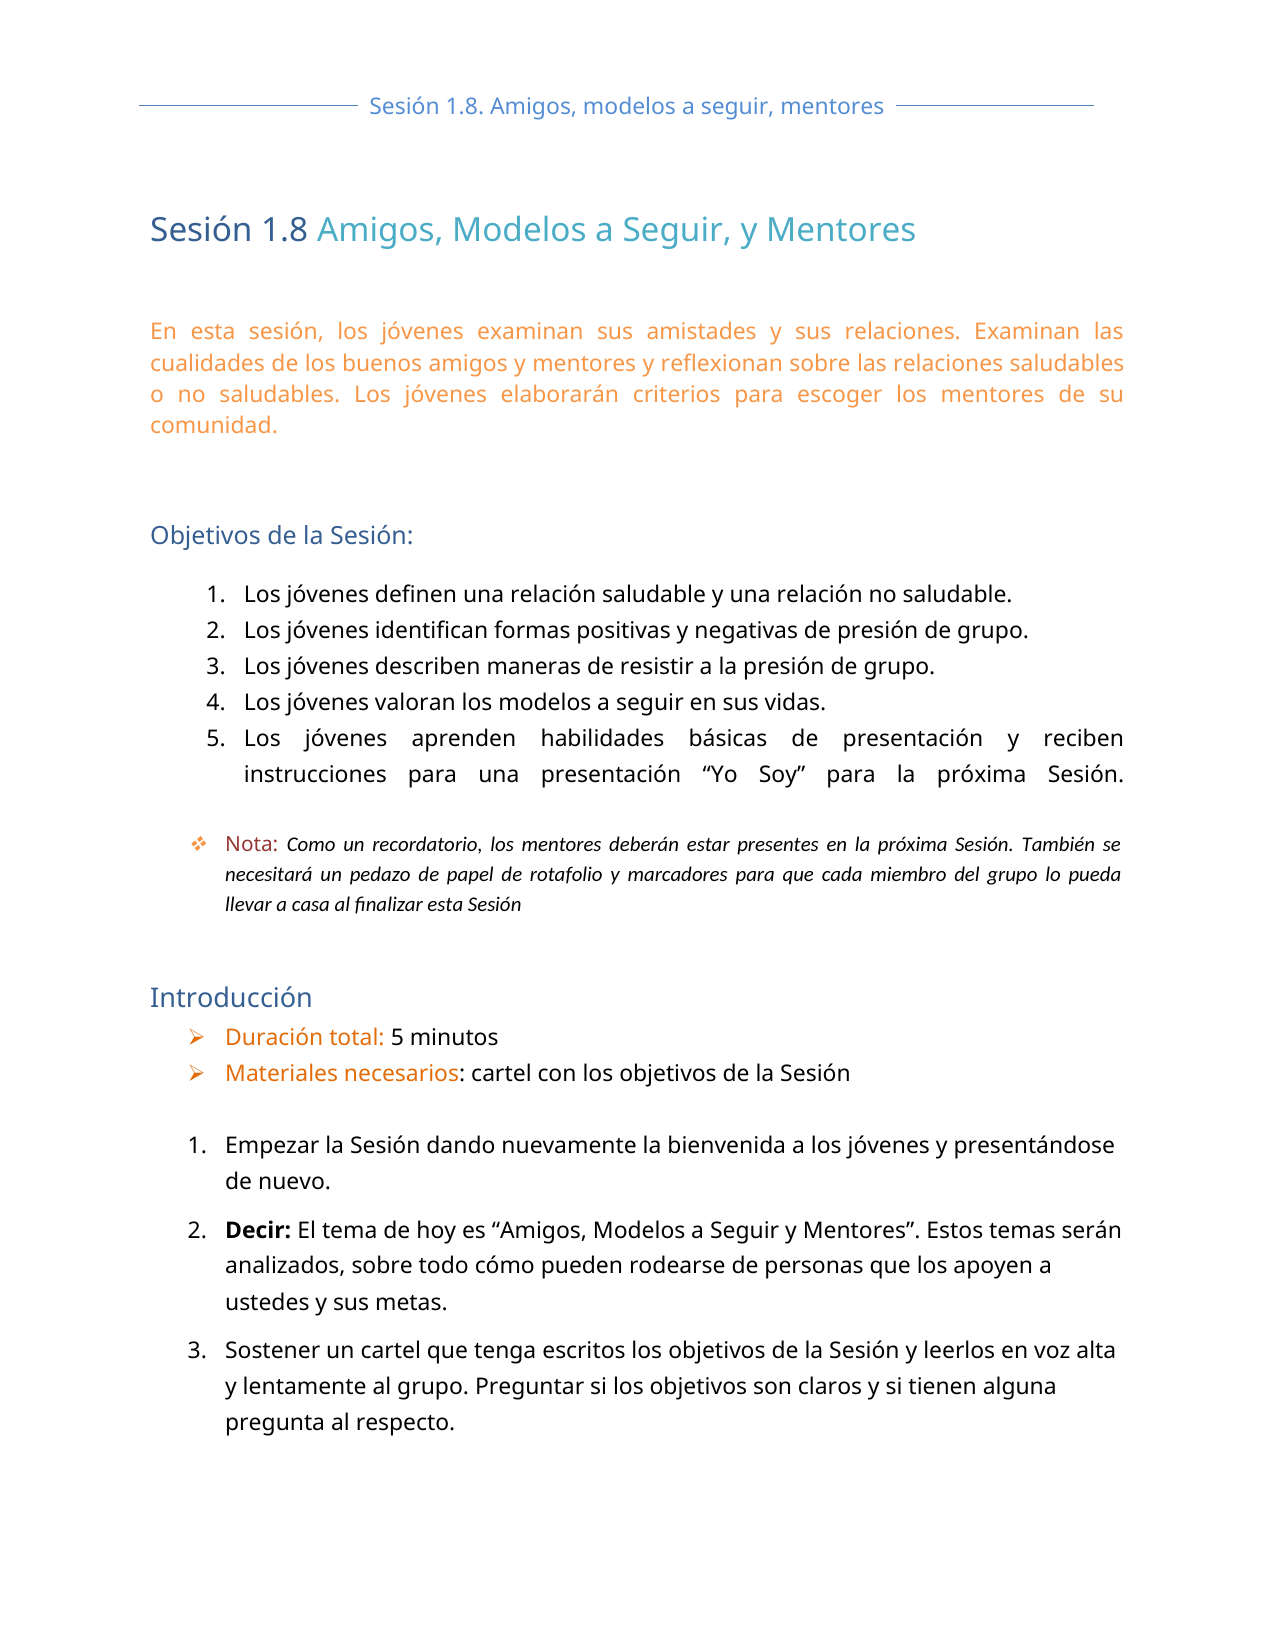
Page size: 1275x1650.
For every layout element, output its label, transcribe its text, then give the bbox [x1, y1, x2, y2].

list Los jóvenes valoran los modelos a seguir en sus vidas. [206, 686, 1125, 717]
list Los jóvenes identifican formas positivas y negativas de presión de grupo. [206, 614, 1125, 645]
list Los jóvenes describen maneras de resistir a la presión de grupo. [206, 650, 1125, 681]
list Empezar la Sesión dando nuevamente la bienvenida a los jóvenes y presentándose de nuevo. [187, 1129, 1125, 1196]
list Los jóvenes definen una relación saludable y una relación no saludable. [206, 578, 1125, 609]
list Materiales necesarios: cartel con los objetivos de la Sesión [187, 1057, 1125, 1124]
list Sostener un cartel que tenga escritos los objetivos de la Sesión y leerlos en voz alta y lentamente al grupo. Preguntar si los objetivos son claros y si tienen alguna pregunta al respecto. [187, 1334, 1125, 1437]
list Nota: Como un recordatorio, los mentores deberán estar presentes en la próxima Sesión. También se necesitará un pedazo de papel de rotafolio y marcadores para que cada miembro del grupo lo pueda llevar a casa al finalizar esta Sesión [187, 829, 1125, 916]
list Los jóvenes aprenden habilidades básicas de presentación y reciben instrucciones para una presentación “Yo Soy” para la próxima Sesión. [206, 722, 1125, 825]
subtitle Introducción [150, 979, 1125, 1016]
list Decir: El tema de hoy es “Amigos, Modelos a Seguir y Mentores”. Estos temas serán analizados, sobre todo cómo pueden rodearse de personas que los apoyen a ustedes y sus metas. [187, 1213, 1125, 1317]
list Duración total: 5 minutos [187, 1021, 1125, 1053]
text Objetivos de la Sesión: [150, 518, 1125, 552]
text En esta sesión, los jóvenes examinan sus amistades y sus relaciones. Examinan las cualidades de los buenos amigos y mentores y reflexionan sobre las relaciones saludables o no saludables. Los jóvenes elaborarán criterios para escoger los mentores de su comunidad. [150, 315, 1125, 440]
subtitle Sesión 1.8 Amigos, Modelos a Seguir, y Mentores [150, 206, 1125, 252]
